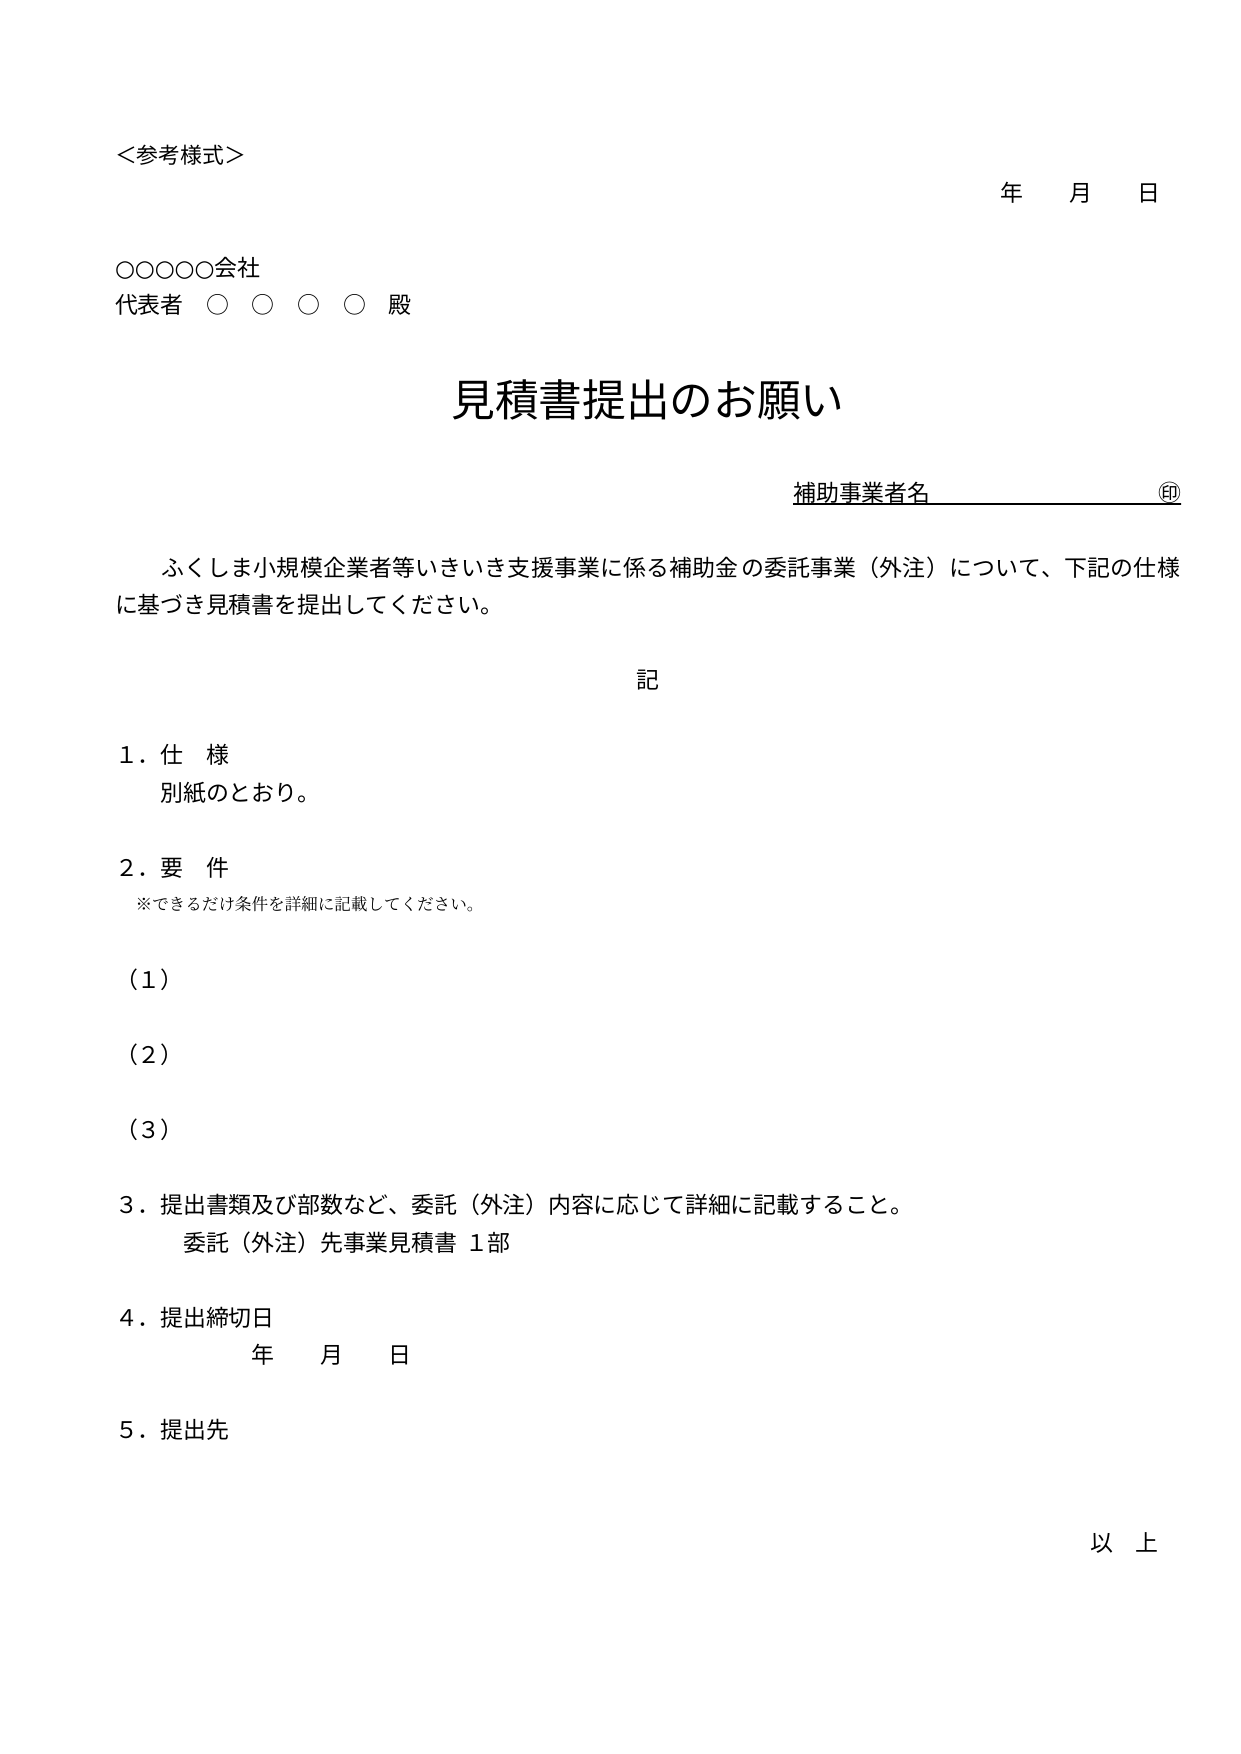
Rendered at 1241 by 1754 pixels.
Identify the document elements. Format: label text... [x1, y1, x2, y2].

text 別紙のとおり。 [115, 772, 1181, 810]
text 以 上 [115, 1522, 1158, 1560]
text 年 月 日 [115, 172, 1181, 210]
text （２） [115, 1035, 1181, 1072]
text ＜参考様式＞ [115, 135, 1181, 172]
text 代表者 ○ ○ ○ ○ 殿 [115, 285, 1181, 322]
text 記 [115, 660, 1181, 697]
text 年 月 日 [115, 1335, 1181, 1372]
text ※できるだけ条件を詳細に記載してください。 [115, 885, 1181, 922]
text ふくしま小規模企業者等いきいき支援事業に係る補助金の委託事業（外注）について、下記の仕様に基づき見積書を提出してください。 [115, 547, 1181, 622]
text ○○○○○会社 [115, 247, 1181, 285]
text 補助事業者名 ㊞ [115, 472, 1181, 510]
text ３．提出書類及び部数など、委託（外注）内容に応じて詳細に記載すること。 [115, 1185, 1181, 1222]
text （３） [115, 1110, 1181, 1147]
text ２．要 件 [115, 847, 1181, 885]
text 委託（外注）先事業見積書 １部 [115, 1222, 1181, 1260]
text １．仕 様 [115, 735, 1181, 772]
text （１） [115, 960, 1181, 997]
text ５．提出先 [115, 1410, 1181, 1447]
text ４．提出締切日 [115, 1297, 1181, 1335]
text 見積書提出のお願い [115, 360, 1181, 435]
